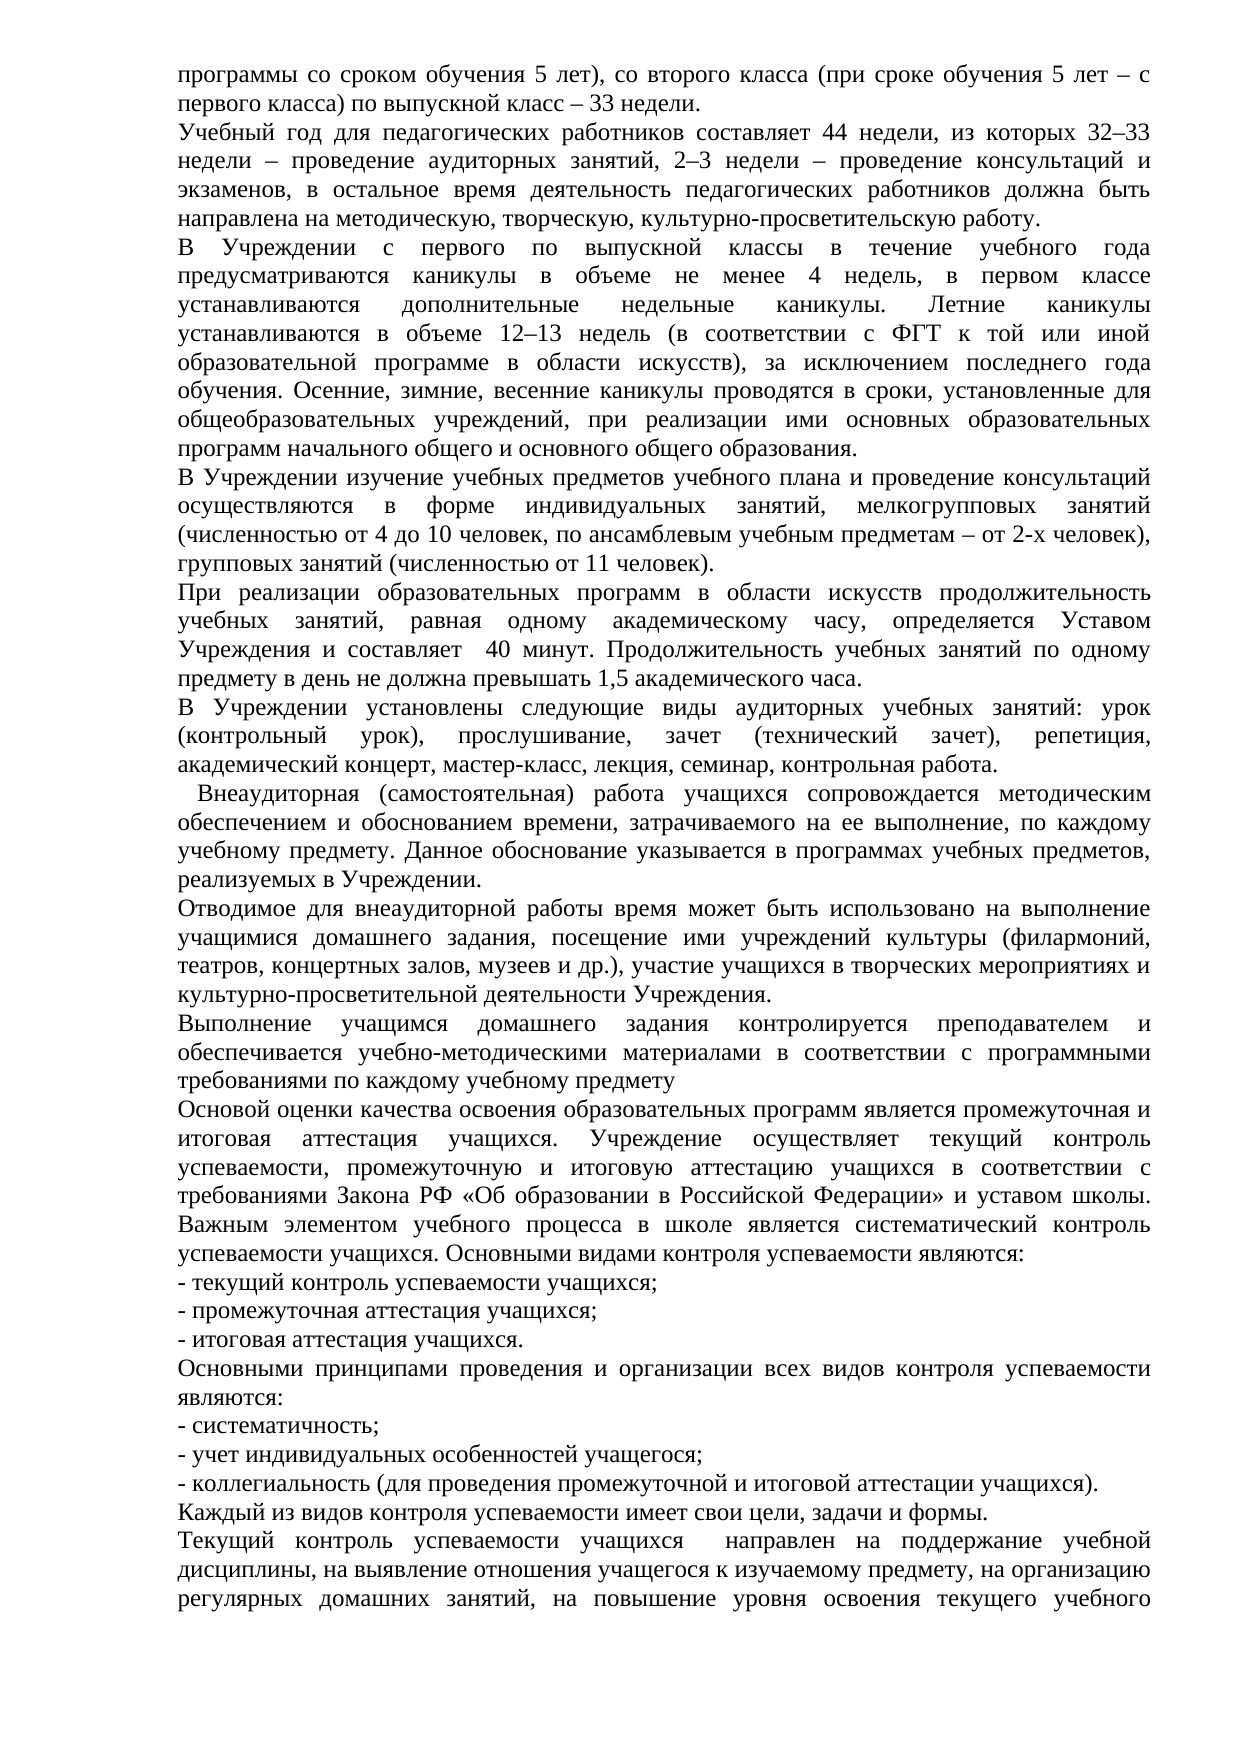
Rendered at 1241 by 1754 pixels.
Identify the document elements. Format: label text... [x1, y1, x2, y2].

text В Учреждении изучение учебных предметов учебного плана и проведение консультаций осуществляются в форме индивидуальных занятий, мелкогрупповых занятий (численностью от 4 до 10 человек, по ансамблевым учебным предметам – от 2-х человек), групповых занятий (численностью от 11 человек). [177, 462, 1152, 577]
text В Учреждении установлены следующие виды аудиторных учебных занятий: урок (контрольный урок), прослушивание, зачет (технический зачет), репетиция, академический концерт, мастер-класс, лекция, семинар, контрольная работа. [177, 692, 1152, 778]
text - коллегиальность (для проведения промежуточной и итоговой аттестации учащихся). [177, 1468, 1152, 1497]
text Внеаудиторная (самостоятельная) работа учащихся сопровождается методическим обеспечением и обоснованием времени, затрачиваемого на ее выполнение, по каждому учебному предмету. Данное обоснование указывается в программах учебных предметов, реализуемых в Учреждении. [177, 778, 1152, 893]
text Отводимое для внеаудиторной работы время может быть использовано на выполнение учащимися домашнего задания, посещение ими учреждений культуры (филармоний, театров, концертных залов, музеев и др.), участие учащихся в творческих мероприятиях и культурно-просветительной деятельности Учреждения. [177, 893, 1152, 1008]
text - систематичность; [177, 1410, 1152, 1439]
text Основными принципами проведения и организации всех видов контроля успеваемости являются: [177, 1353, 1152, 1410]
text - итоговая аттестация учащихся. [177, 1324, 1152, 1353]
text - промежуточная аттестация учащихся; [177, 1295, 1152, 1324]
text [177, 1525, 1152, 1612]
text При реализации образовательных программ в области искусств продолжительность учебных занятий, равная одному академическому часу, определяется Уставом Учреждения и составляет 40 минут. Продолжительность учебных занятий по одному предмету в день не должна превышать 1,5 академического часа. [177, 577, 1152, 692]
text Выполнение учащимся домашнего задания контролируется преподавателем и обеспечивается учебно-методическими материалами в соответствии с программными требованиями по каждому учебному предмету [177, 1008, 1152, 1094]
text Учебный год для педагогических работников составляет 44 недели, из которых 32–33 недели – проведение аудиторных занятий, 2–3 недели – проведение консультаций и экзаменов, в остальное время деятельность педагогических работников должна быть направлена на методическую, творческую, культурно-просветительскую работу. [177, 117, 1152, 232]
text - учет индивидуальных особенностей учащегося; [177, 1439, 1152, 1468]
text - текущий контроль успеваемости учащихся; [177, 1267, 1152, 1295]
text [177, 59, 1152, 117]
text Каждый из видов контроля успеваемости имеет свои цели, задачи и формы. [177, 1497, 1152, 1525]
text В Учреждении с первого по выпускной классы в течение учебного года предусматриваются каникулы в объеме не менее 4 недель, в первом классе устанавливаются дополнительные недельные каникулы. Летние каникулы устанавливаются в объеме 12–13 недель (в соответствии с ФГТ к той или иной образовательной программе в области искусств), за исключением последнего года обучения. Осенние, зимние, весенние каникулы проводятся в сроки, установленные для общеобразовательных учреждений, при реализации ими основных образовательных программ начального общего и основного общего образования. [177, 232, 1152, 462]
text Основой оценки качества освоения образовательных программ является промежуточная и итоговая аттестация учащихся. Учреждение осуществляет текущий контроль успеваемости, промежуточную и итоговую аттестацию учащихся в соответствии с требованиями Закона РФ «Об образовании в Российской Федерации» и уставом школы. Важным элементом учебного процесса в школе является систематический контроль успеваемости учащихся. Основными видами контроля успеваемости являются: [177, 1094, 1152, 1267]
